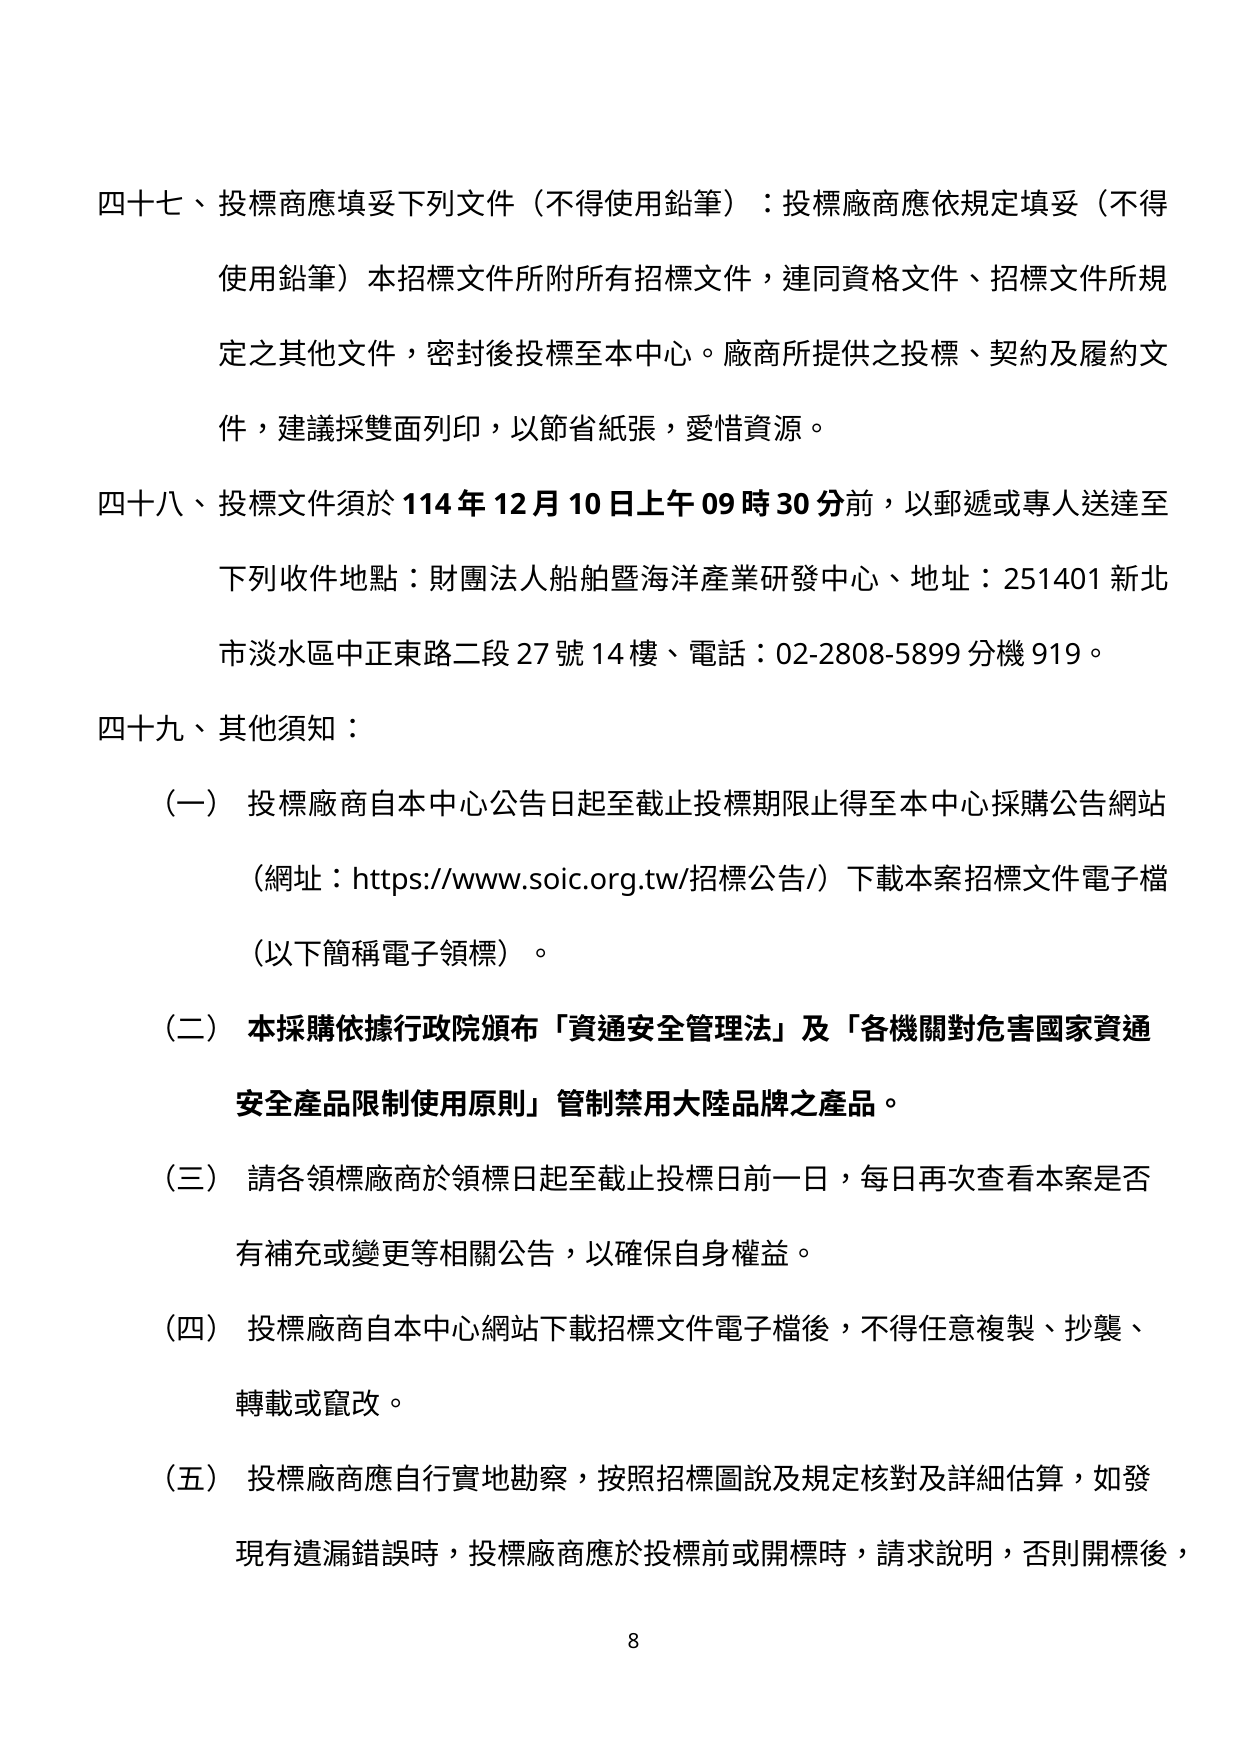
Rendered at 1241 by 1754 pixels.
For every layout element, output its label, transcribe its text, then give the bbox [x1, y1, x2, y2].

list 其他須知： [97, 689, 1169, 764]
list 投標商應填妥下列文件（不得使用鉛筆）：投標廠商應依規定填妥（不得使用鉛筆）本招標文件所附所有招標文件，連同資格文件、招標文件所規定之其他文件，密封後投標至本中心。廠商所提供之投標、契約及履約文件，建議採雙面列印，以節省紙張，愛惜資源。 [97, 164, 1169, 464]
list 本採購依據行政院頒布「資通安全管理法」及「各機關對危害國家資通安全產品限制使用原則」管制禁用大陸品牌之產品。 [147, 989, 1169, 1139]
list 投標文件須於114年12月10日上午09時30分前，以郵遞或專人送達至下列收件地點：財團法人船舶暨海洋產業研發中心、地址：251401新北市淡水區中正東路二段27號14樓、電話：02-2808-5899分機919。 [97, 464, 1169, 689]
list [147, 1439, 1169, 1589]
list 請各領標廠商於領標日起至截止投標日前一日，每日再次查看本案是否有補充或變更等相關公告，以確保自身權益。 [147, 1139, 1169, 1289]
list 投標廠商自本中心網站下載招標文件電子檔後，不得任意複製、抄襲、轉載或竄改。 [147, 1289, 1169, 1439]
list 投標廠商自本中心公告日起至截止投標期限止得至本中心採購公告網站（網址：https://www.soic.org.tw/招標公告/）下載本案招標文件電子檔（以下簡稱電子領標）。 [147, 764, 1169, 989]
